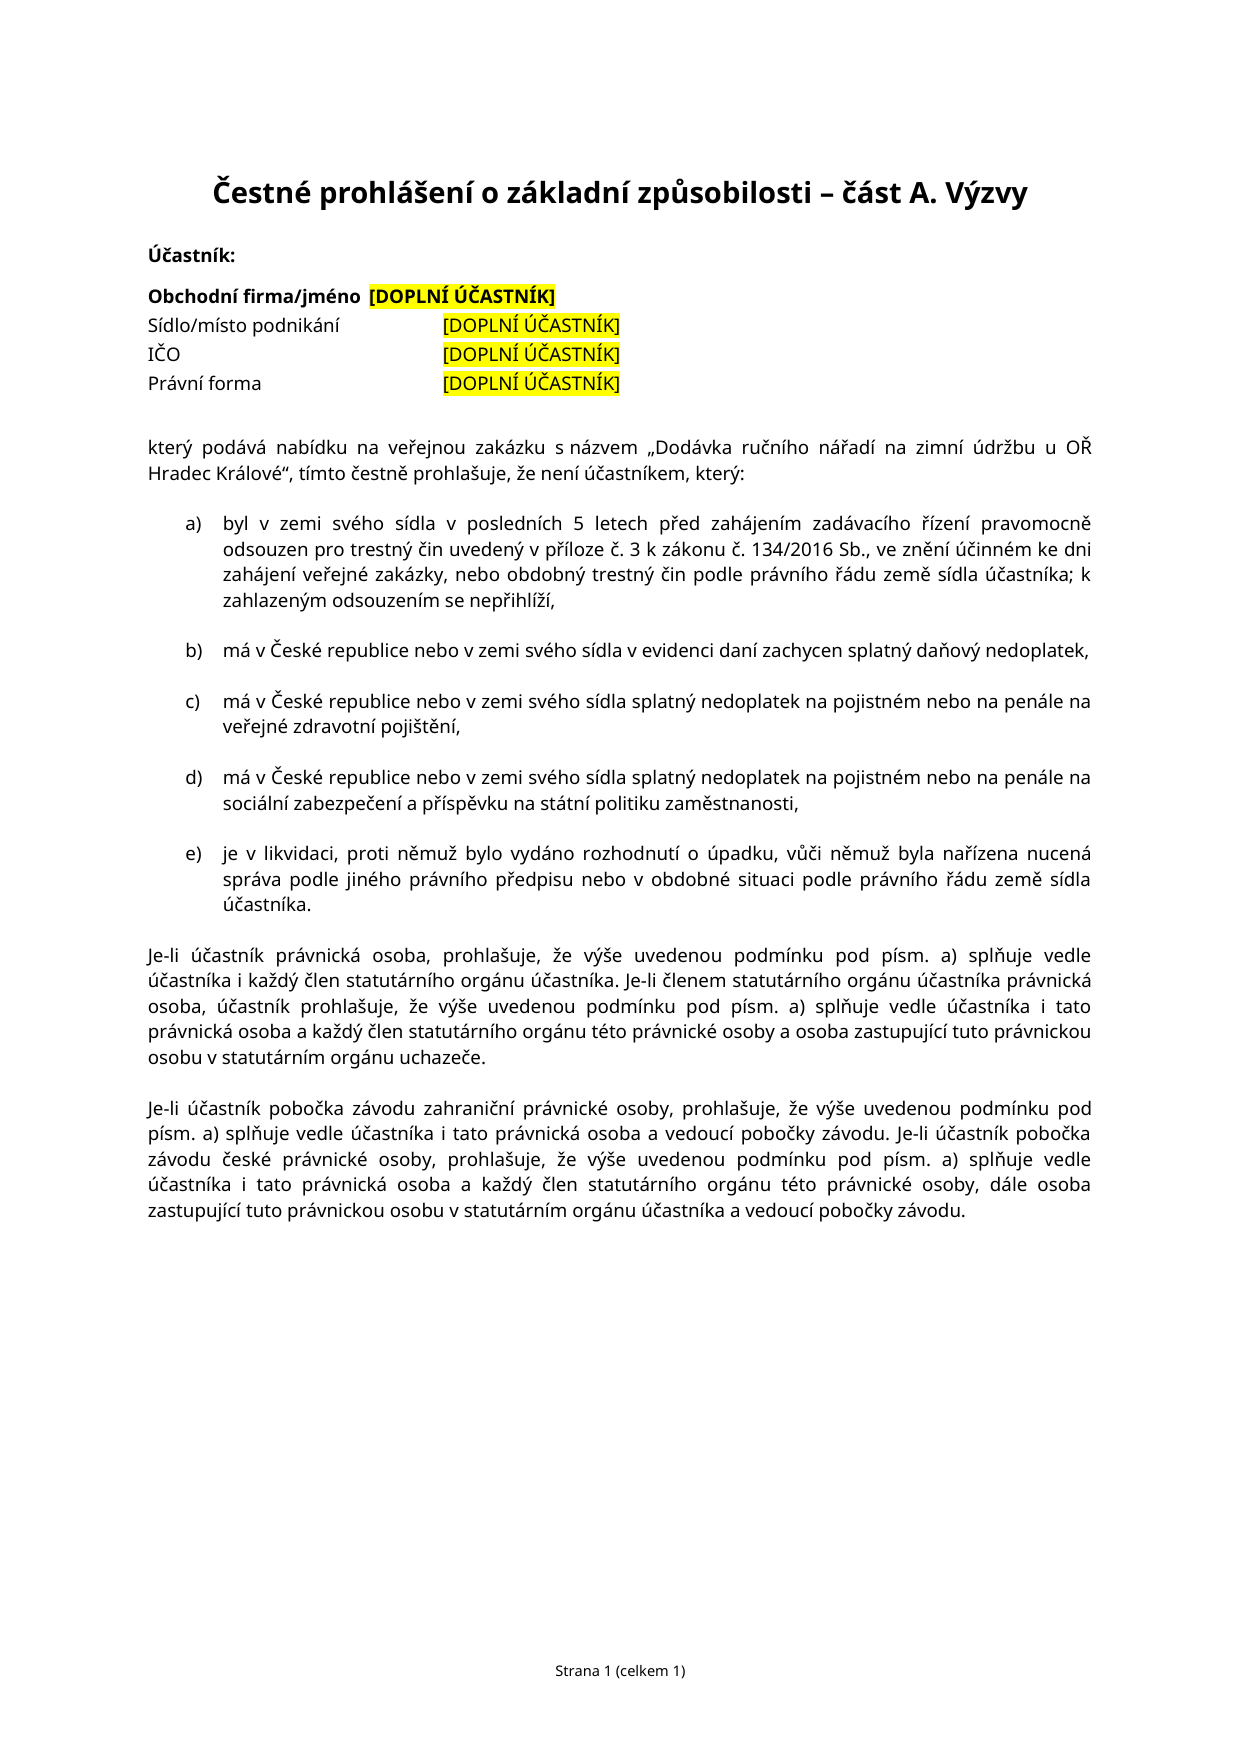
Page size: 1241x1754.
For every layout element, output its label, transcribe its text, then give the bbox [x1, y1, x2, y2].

text Je-li účastník právnická osoba, prohlašuje, že výše uvedenou podmínku pod písm. a) splňuje vedle účastníka i každý člen statutárního orgánu účastníka. Je-li členem statutárního orgánu účastníka právnická osoba, účastník prohlašuje, že výše uvedenou podmínku pod písm. a) splňuje vedle účastníka i tato právnická osoba a každý člen statutárního orgánu této právnické osoby a osoba zastupující tuto právnickou osobu v statutárním orgánu uchazeče. [148, 942, 1093, 1069]
list byl v zemi svého sídla v posledních 5 letech před zahájením zadávacího řízení pravomocně odsouzen pro trestný čin uvedený v příloze č. 3 k zákonu č. 134/2016 Sb., ve znění účinném ke dni zahájení veřejné zakázky, nebo obdobný trestný čin podle právního řádu země sídla účastníka; k zahlazeným odsouzením se nepřihlíží, [185, 511, 1093, 613]
list má v České republice nebo v zemi svého sídla splatný nedoplatek na pojistném nebo na penále na sociální zabezpečení a příspěvku na státní politiku zaměstnanosti, [185, 764, 1093, 815]
text Čestné prohlášení o základní způsobilosti – část A. Výzvy [148, 173, 1093, 212]
text IČO [DOPLNÍ ÚČASTNÍK] [148, 339, 1093, 368]
list má v České republice nebo v zemi svého sídla v evidenci daní zachycen splatný daňový nedoplatek, [185, 638, 1093, 663]
text Sídlo/místo podnikání [DOPLNÍ ÚČASTNÍK] [148, 310, 1093, 339]
text který podává nabídku na veřejnou zakázku s názvem „Dodávka ručního nářadí na zimní údržbu u OŘ Hradec Králové“, tímto čestně prohlašuje, že není účastníkem, který: [148, 434, 1093, 486]
text Obchodní firma/jméno [DOPLNÍ ÚČASTNÍK] [148, 281, 1093, 310]
text Je-li účastník pobočka závodu zahraniční právnické osoby, prohlašuje, že výše uvedenou podmínku pod písm. a) splňuje vedle účastníka i tato právnická osoba a vedoucí pobočky závodu. Je-li účastník pobočka závodu české právnické osoby, prohlašuje, že výše uvedenou podmínku pod písm. a) splňuje vedle účastníka i tato právnická osoba a každý člen statutárního orgánu této právnické osoby, dále osoba zastupující tuto právnickou osobu v statutárním orgánu účastníka a vedoucí pobočky závodu. [148, 1095, 1093, 1223]
text Účastník: [148, 237, 1093, 268]
list má v České republice nebo v zemi svého sídla splatný nedoplatek na pojistném nebo na penále na veřejné zdravotní pojištění, [185, 688, 1093, 739]
text Právní forma [DOPLNÍ ÚČASTNÍK] [148, 368, 1093, 397]
list je v likvidaci, proti němuž bylo vydáno rozhodnutí o úpadku, vůči němuž byla nařízena nucená správa podle jiného právního předpisu nebo v obdobné situaci podle právního řádu země sídla účastníka. [185, 840, 1093, 917]
